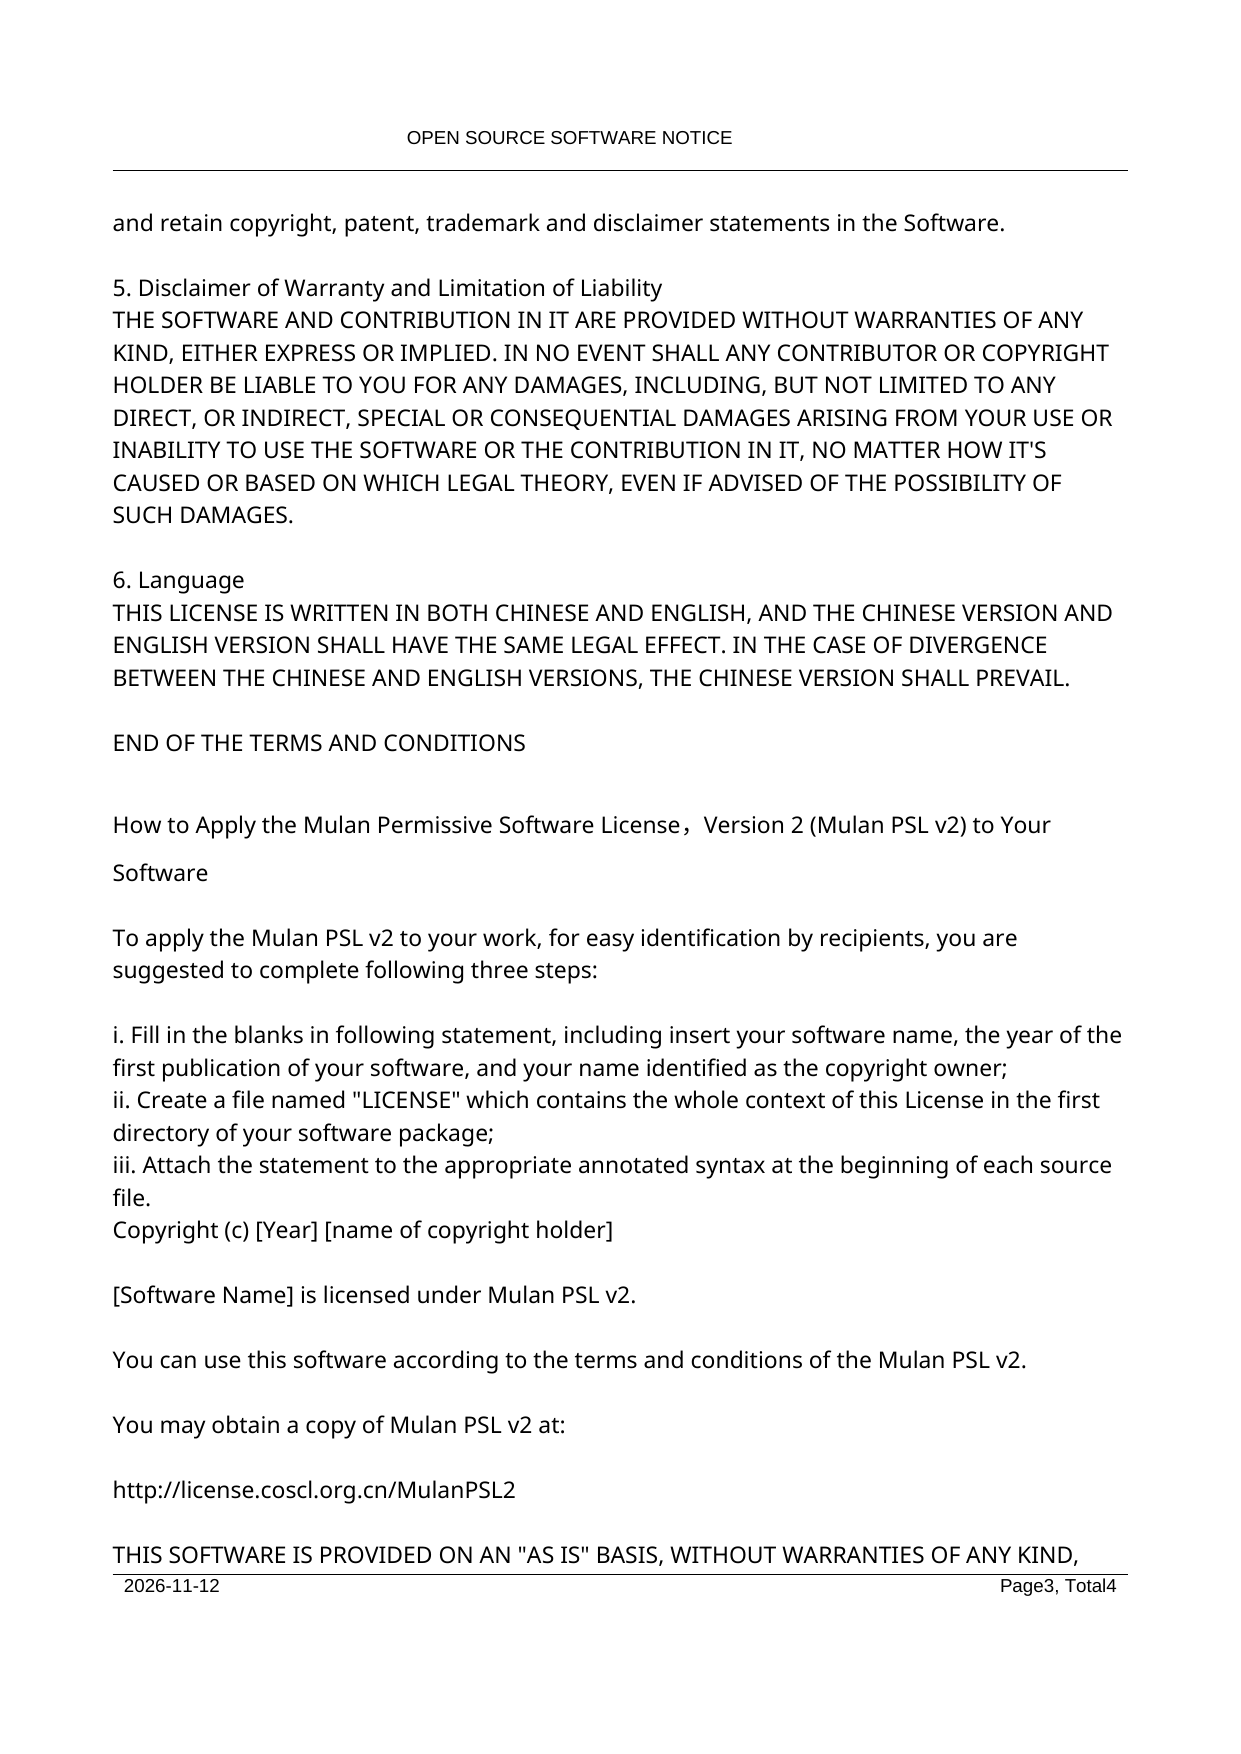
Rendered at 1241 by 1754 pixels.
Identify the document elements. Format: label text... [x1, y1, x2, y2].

text iii. Attach the statement to the appropriate annotated syntax at the beginning of each source file. [112, 1149, 1128, 1214]
text END OF THE TERMS AND CONDITIONS [112, 726, 1128, 759]
text ii. Create a file named "LICENSE" which contains the whole context of this License in the first directory of your software package; [112, 1084, 1128, 1149]
text Copyright (c) [Year] [name of copyright holder] [112, 1214, 1128, 1246]
text You may obtain a copy of Mulan PSL v2 at: [112, 1409, 1128, 1441]
text [Software Name] is licensed under Mulan PSL v2. [112, 1279, 1128, 1311]
text THE SOFTWARE AND CONTRIBUTION IN IT ARE PROVIDED WITHOUT WARRANTIES OF ANY KIND, EITHER EXPRESS OR IMPLIED. IN NO EVENT SHALL ANY CONTRIBUTOR OR COPYRIGHT HOLDER BE LIABLE TO YOU FOR ANY DAMAGES, INCLUDING, BUT NOT LIMITED TO ANY DIRECT, OR INDIRECT, SPECIAL OR CONSEQUENTIAL DAMAGES ARISING FROM YOUR USE OR INABILITY TO USE THE SOFTWARE OR THE CONTRIBUTION IN IT, NO MATTER HOW IT'S CAUSED OR BASED ON WHICH LEGAL THEORY, EVEN IF ADVISED OF THE POSSIBILITY OF SUCH DAMAGES. [112, 304, 1128, 531]
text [112, 206, 1128, 239]
text To apply the Mulan PSL v2 to your work, for easy identification by recipients, you are suggested to complete following three steps: [112, 921, 1128, 986]
text How to Apply the Mulan Permissive Software License，Version 2 (Mulan PSL v2) to Your Software [112, 791, 1128, 889]
text You can use this software according to the terms and conditions of the Mulan PSL v2. [112, 1344, 1128, 1376]
text 5. Disclaimer of Warranty and Limitation of Liability [112, 271, 1128, 304]
text THIS SOFTWARE IS PROVIDED ON AN "AS IS" BASIS, WITHOUT WARRANTIES OF ANY KIND, [112, 1539, 1128, 1571]
text THIS LICENSE IS WRITTEN IN BOTH CHINESE AND ENGLISH, AND THE CHINESE VERSION AND ENGLISH VERSION SHALL HAVE THE SAME LEGAL EFFECT. IN THE CASE OF DIVERGENCE BETWEEN THE CHINESE AND ENGLISH VERSIONS, THE CHINESE VERSION SHALL PREVAIL. [112, 596, 1128, 694]
text 6. Language [112, 564, 1128, 596]
text i. Fill in the blanks in following statement, including insert your software name, the year of the first publication of your software, and your name identified as the copyright owner; [112, 1019, 1128, 1084]
text http://license.coscl.org.cn/MulanPSL2 [112, 1474, 1128, 1506]
